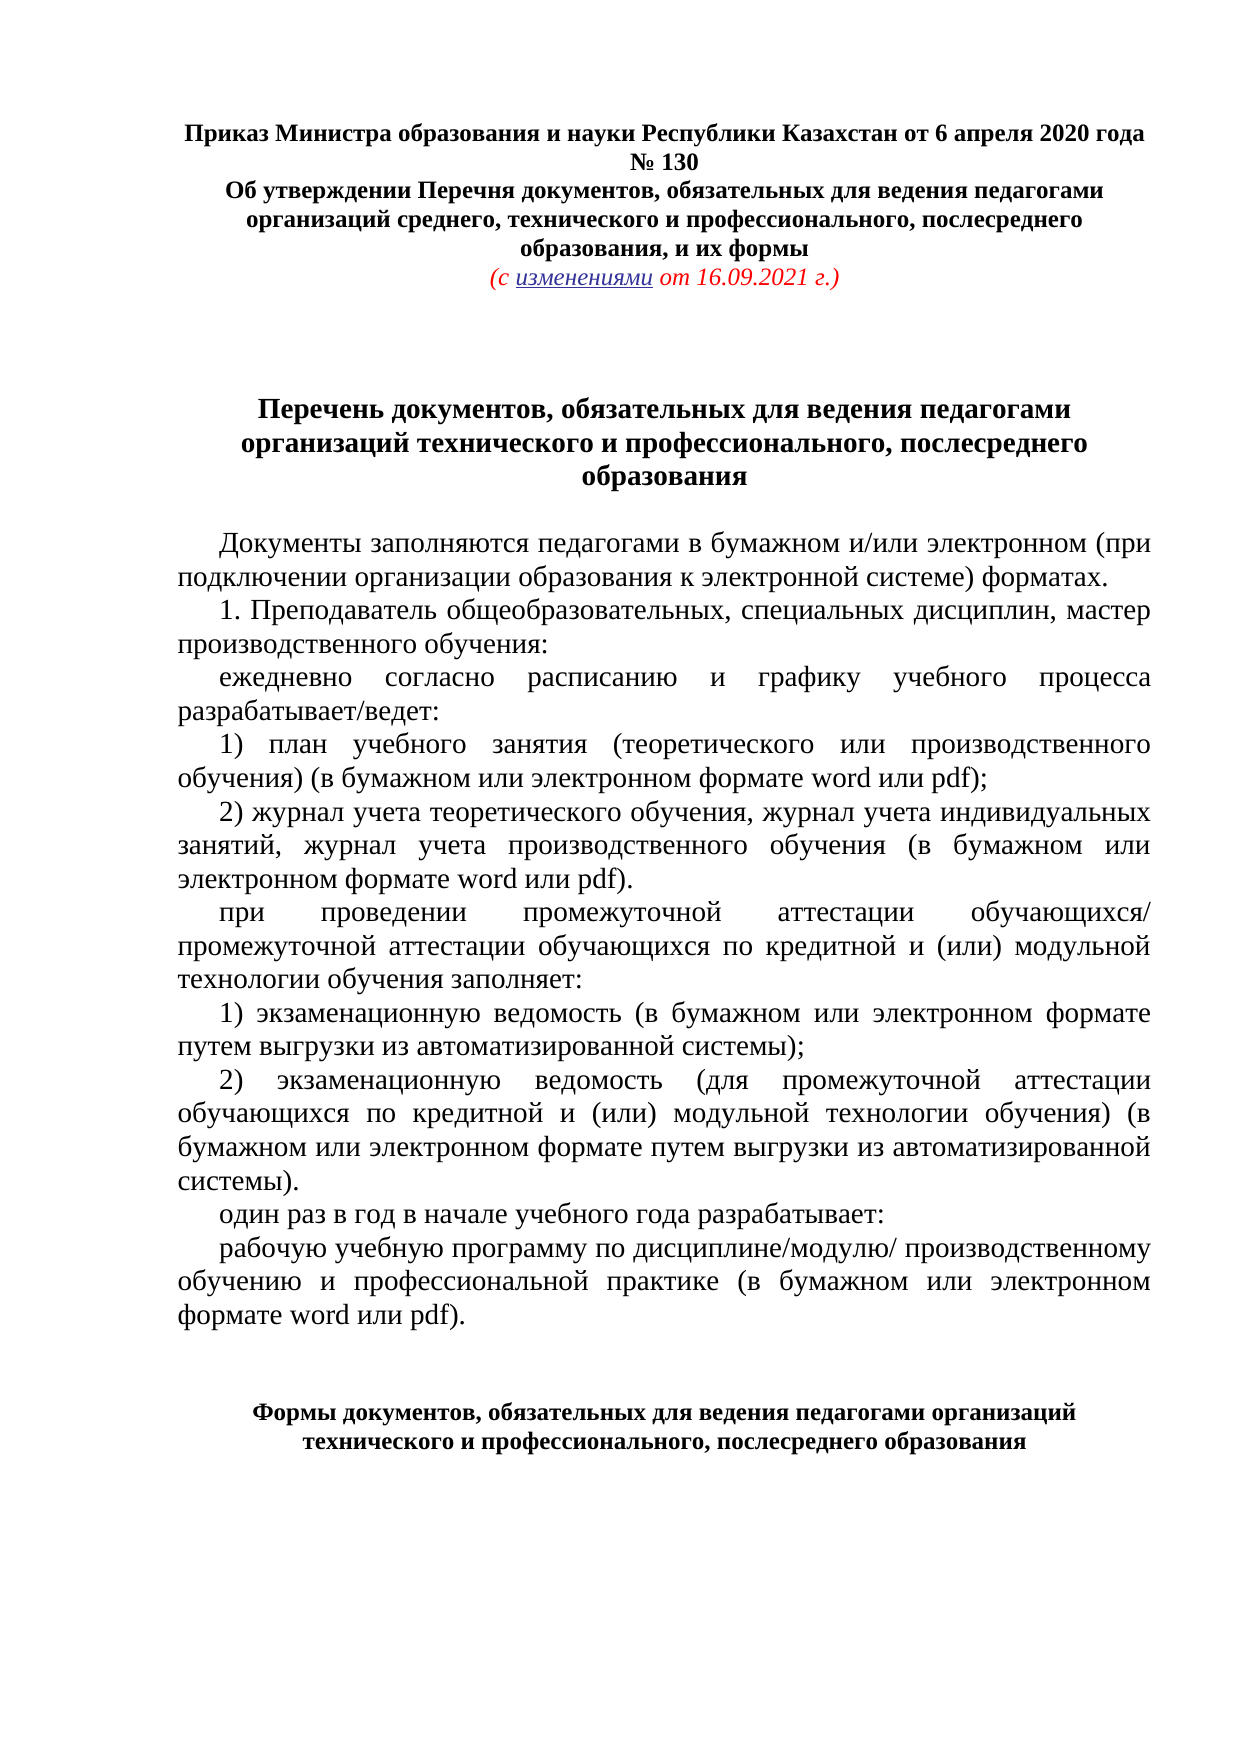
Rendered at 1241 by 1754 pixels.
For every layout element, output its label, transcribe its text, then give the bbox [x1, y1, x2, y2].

text ежедневно согласно расписанию и графику учебного процесса разрабатывает/ведет: [177, 659, 1152, 727]
text Документы заполняются педагогами в бумажном и/или электронном (при подключении организации образования к электронной системе) форматах. [177, 525, 1152, 592]
text 2) журнал учета теоретического обучения, журнал учета индивидуальных занятий, журнал учета производственного обучения (в бумажном или электронном формате word или pdf). [177, 794, 1152, 894]
text рабочую учебную программу по дисциплине/модулю/ производственному обучению и профессиональной практике (в бумажном или электронном формате word или pdf). [177, 1230, 1152, 1330]
text Перечень документов, обязательных для ведения педагогами организаций технического и профессионального, послесреднего образования [177, 391, 1152, 492]
text 1) экзаменационную ведомость (в бумажном или электронном формате путем выгрузки из автоматизированной системы); [177, 995, 1152, 1062]
text при проведении промежуточной аттестации обучающихся/ промежуточной аттестации обучающихся по кредитной и (или) модульной технологии обучения заполняет: [177, 894, 1152, 995]
text Формы документов, обязательных для ведения педагогами организаций технического и профессионального, послесреднего образования [177, 1397, 1152, 1455]
text Приказ Министра образования и науки Республики Казахстан от 6 апреля 2020 года № 130 Об утверждении Перечня документов, обязательных для ведения педагогами организаций среднего, технического и профессионального, послесреднего образования, и их формы [177, 118, 1152, 262]
text 1. Преподаватель общеобразовательных, специальных дисциплин, мастер производственного обучения: [177, 592, 1152, 659]
text 1) план учебного занятия (теоретического или производственного обучения) (в бумажном или электронном формате word или pdf); [177, 727, 1152, 794]
text (с изменениями от 16.09.2021 г.) [177, 262, 1152, 291]
text один раз в год в начале учебного года разрабатывает: [177, 1196, 1152, 1230]
text 2) экзаменационную ведомость (для промежуточной аттестации обучающихся по кредитной и (или) модульной технологии обучения) (в бумажном или электронном формате путем выгрузки из автоматизированной системы). [177, 1062, 1152, 1196]
